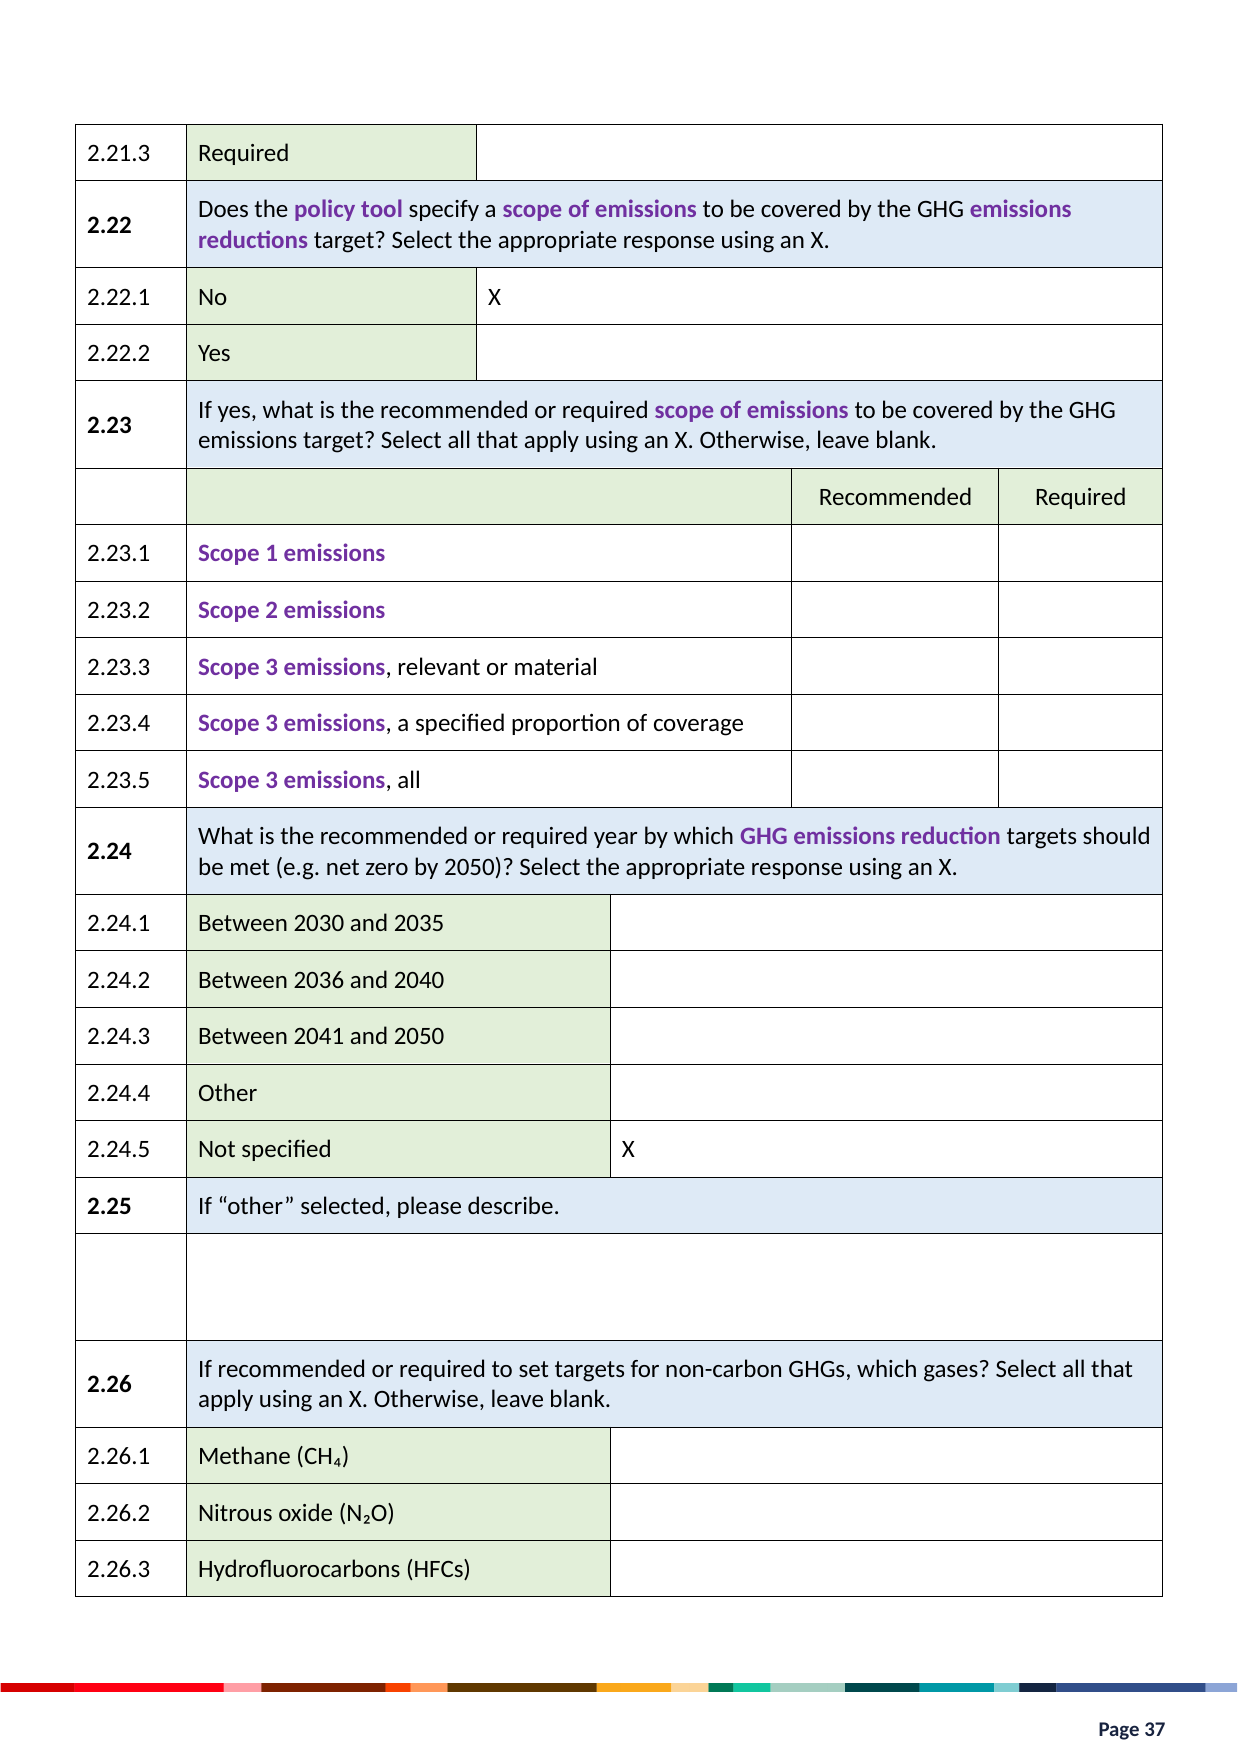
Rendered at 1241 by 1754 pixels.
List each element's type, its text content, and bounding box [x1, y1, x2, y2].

table_cell Scope 3 emissions, a specified proportion of coverage [187, 695, 791, 750]
table_cell [999, 638, 1162, 694]
table_cell 2.21.3 [76, 125, 186, 180]
table_cell [792, 525, 998, 581]
table_cell [792, 751, 998, 807]
table_cell [999, 525, 1162, 581]
table_cell 2.23.1 [76, 525, 186, 581]
table_cell [792, 695, 998, 750]
table_cell Between 2036 and 2040 [187, 951, 610, 1007]
table_cell If yes, what is the recommended or required scope of emissions to be covered by the GHG emissions target? Select all that apply using an X. Otherwise, leave blank. [187, 381, 1162, 467]
table_cell [999, 582, 1162, 637]
table_cell Does the policy tool specify a scope of emissions to be covered by the GHG emissions reductions target? Select the appropriate response using an X. [187, 181, 1162, 267]
table_cell 2.26.2 [76, 1484, 186, 1540]
table_cell [611, 895, 1162, 950]
table_cell 2.24.4 [76, 1065, 186, 1120]
table_cell Other [187, 1065, 610, 1120]
table_cell No [187, 268, 476, 324]
table_cell 2.24.3 [76, 1008, 186, 1063]
table_cell 2.24.1 [76, 895, 186, 950]
table_cell 2.24 [76, 808, 186, 894]
table_cell 2.24.5 [76, 1121, 186, 1177]
table_cell 2.24.2 [76, 951, 186, 1007]
table_cell Between 2041 and 2050 [187, 1008, 610, 1063]
picture [0, 1683, 1236, 1692]
table_cell X [477, 268, 1162, 324]
table_cell [477, 325, 1162, 380]
table_cell 2.23.4 [76, 695, 186, 750]
table_cell Hydrofluorocarbons (HFCs) [187, 1541, 610, 1596]
table_cell X [611, 1121, 1162, 1177]
table_cell 2.25 [76, 1178, 186, 1233]
table_cell [477, 125, 1162, 180]
table_cell If “other” selected, please describe. [187, 1178, 1162, 1233]
table_cell [187, 1234, 1162, 1339]
table_cell 2.23 [76, 381, 186, 467]
table_cell [611, 951, 1162, 1007]
table_cell [187, 469, 791, 524]
table_cell Required [187, 125, 476, 180]
table_cell [611, 1008, 1162, 1063]
table_cell 2.26.3 [76, 1541, 186, 1596]
table_cell Recommended [792, 469, 998, 524]
table_cell 2.26.1 [76, 1428, 186, 1483]
table_cell Scope 2 emissions [187, 582, 791, 637]
table_cell 2.22.2 [76, 325, 186, 380]
table_cell 2.23.2 [76, 582, 186, 637]
table_cell [999, 695, 1162, 750]
table_cell [76, 469, 186, 524]
table_cell [792, 582, 998, 637]
table_cell Scope 3 emissions, all [187, 751, 791, 807]
table_cell [611, 1541, 1162, 1596]
table_cell 2.23.3 [76, 638, 186, 694]
table_cell Nitrous oxide (N₂O) [187, 1484, 610, 1540]
table_cell 2.22.1 [76, 268, 186, 324]
table_cell [611, 1065, 1162, 1120]
table_cell 2.22 [76, 181, 186, 267]
table_cell If recommended or required to set targets for non-carbon GHGs, which gases? Select all that apply using an X. Otherwise, leave blank. [187, 1341, 1162, 1427]
table_cell Scope 1 emissions [187, 525, 791, 581]
table_cell Methane (CH₄) [187, 1428, 610, 1483]
table_cell 2.23.5 [76, 751, 186, 807]
table_cell What is the recommended or required year by which GHG emissions reduction targets should be met (e.g. net zero by 2050)? Select the appropriate response using an X. [187, 808, 1162, 894]
table_cell Not specified [187, 1121, 610, 1177]
table_cell [999, 751, 1162, 807]
table_cell [76, 1234, 186, 1339]
table_cell Between 2030 and 2035 [187, 895, 610, 950]
table_cell 2.26 [76, 1341, 186, 1427]
table_cell Yes [187, 325, 476, 380]
table_cell Scope 3 emissions, relevant or material [187, 638, 791, 694]
table_cell Required [999, 469, 1162, 524]
table_cell [611, 1484, 1162, 1540]
table_cell [792, 638, 998, 694]
table_cell [611, 1428, 1162, 1483]
